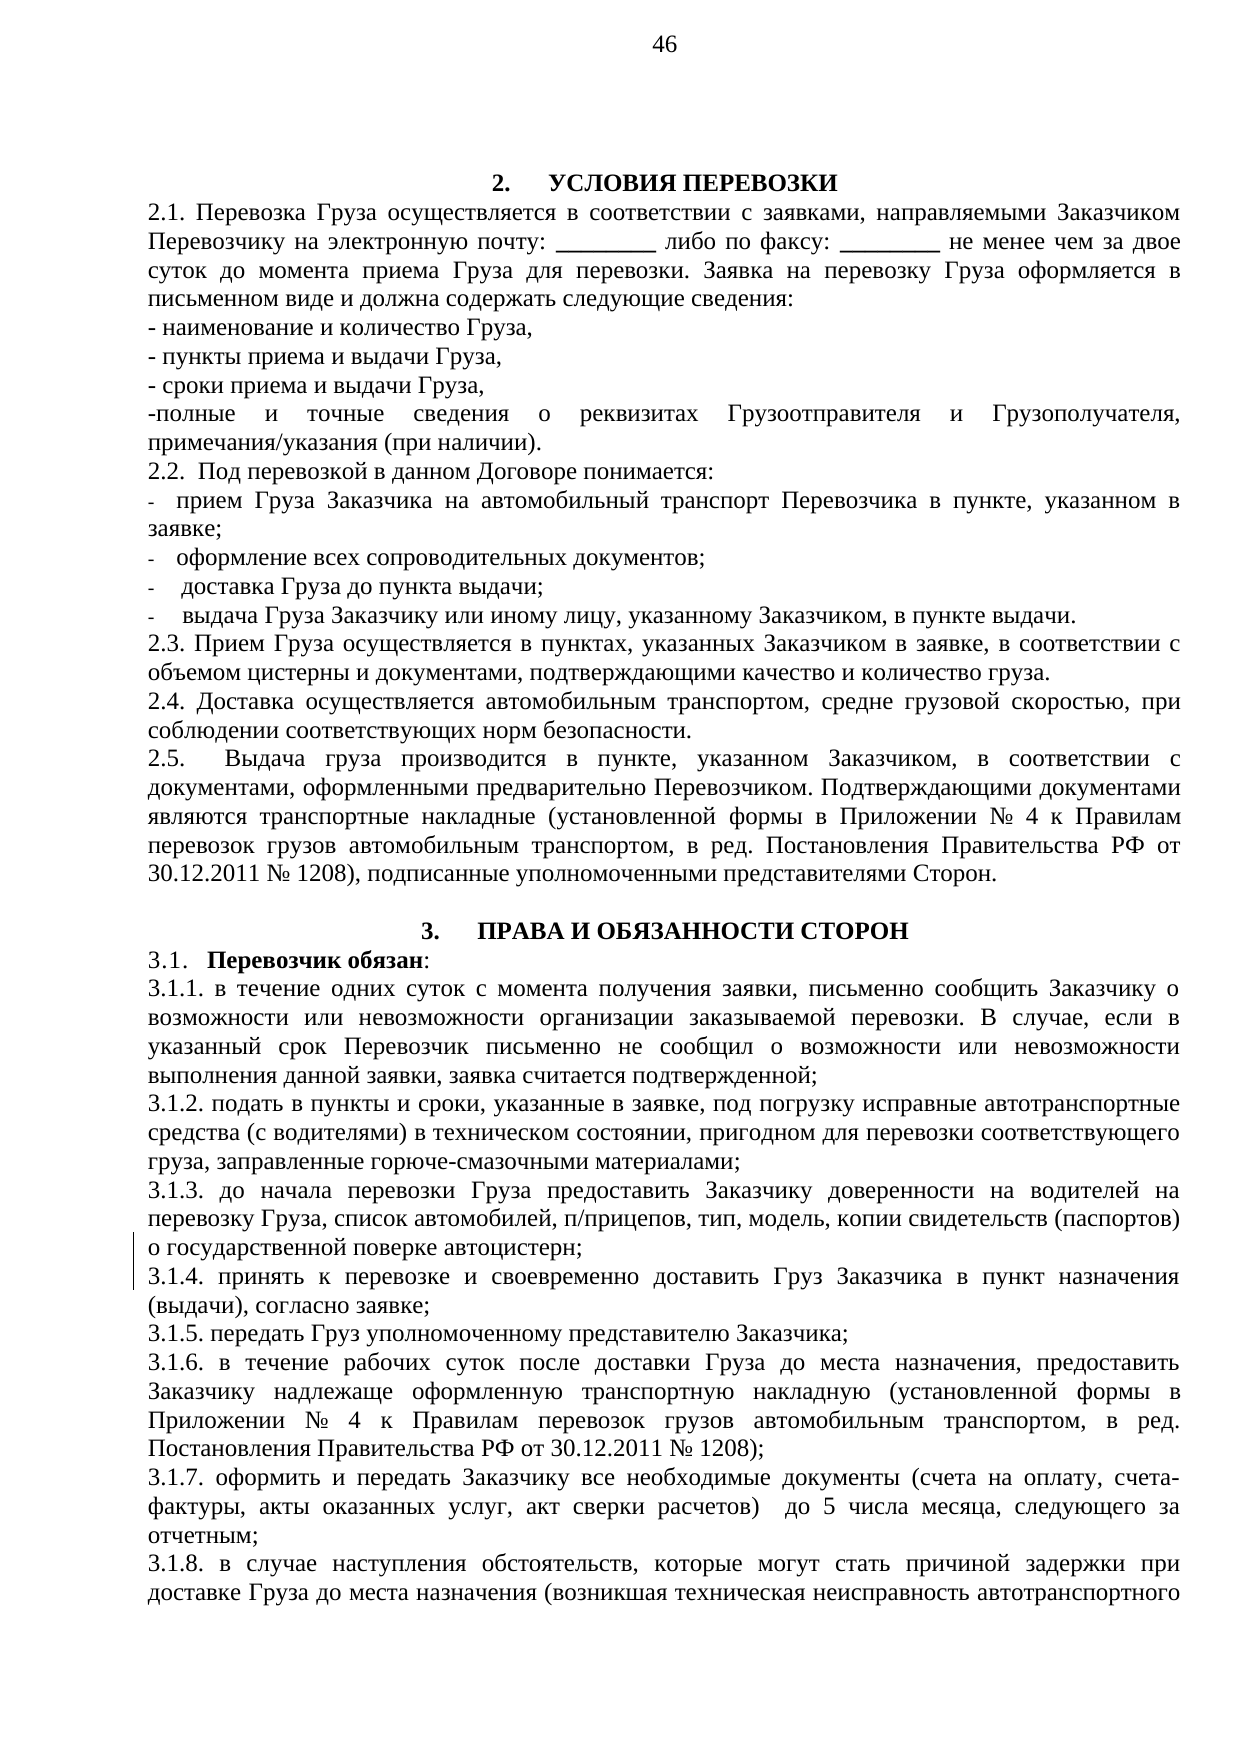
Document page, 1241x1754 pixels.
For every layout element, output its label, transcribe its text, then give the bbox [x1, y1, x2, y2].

text 3.1.3. до начала перевозки Груза предоставить Заказчику доверенности на водителей на перевозку Груза, список автомобилей, п/прицепов, тип, модель, копии свидетельств (паспортов) о государственной поверке автоцистерн; [148, 1175, 1181, 1261]
list УСЛОВИЯ ПЕРЕВОЗКИ [148, 168, 1182, 197]
text 2.4. Доставка осуществляется автомобильным транспортом, средне грузовой скоростью, при соблюдении соответствующих норм безопасности. [148, 686, 1182, 743]
text 2.2. Под перевозкой в данном Договоре понимается: [148, 456, 1182, 485]
text 3.1.2. подать в пункты и сроки, указанные в заявке, под погрузку исправные автотранспортные средства (с водителями) в техническом состоянии, пригодном для перевозки соответствующего груза, заправленные горюче-смазочными материалами; [148, 1088, 1181, 1175]
text - пункты приема и выдачи Груза, [148, 341, 1182, 370]
text 3.1.1. в течение одних суток с момента получения заявки, письменно сообщить Заказчику о возможности или невозможности организации заказываемой перевозки. В случае, если в указанный срок Перевозчик письменно не сообщил о возможности или невозможности выполнения данной заявки, заявка считается подтвержденной; [148, 973, 1181, 1088]
text 2.5. Выдача груза производится в пункте, указанном Заказчиком, в соответствии с документами, оформленными предварительно Перевозчиком. Подтверждающими документами являются транспортные накладные (установленной формы в Приложении № 4 к Правилам перевозок грузов автомобильным транспортом, в ред. Постановления Правительства РФ от 30.12.2011 № 1208), подписанные уполномоченными представителями Сторон. [148, 743, 1182, 887]
list выдача Груза Заказчику или иному лицу, указанному Заказчиком, в пункте выдачи. [148, 600, 1182, 628]
text 2.3. Прием Груза осуществляется в пунктах, указанных Заказчиком в заявке, в соответствии с объемом цистерны и документами, подтверждающими качество и количество груза. [148, 628, 1182, 686]
list доставка Груза до пункта выдачи; [148, 571, 1182, 600]
text -полные и точные сведения о реквизитах Грузоотправителя и Грузополучателя, примечания/указания (при наличии). [148, 398, 1182, 456]
list ПРАВА И ОБЯЗАННОСТИ СТОРОН [148, 916, 1182, 945]
text 3.1.5. передать Груз уполномоченному представителю Заказчика; [148, 1318, 1181, 1347]
text - сроки приема и выдачи Груза, [148, 370, 1182, 398]
text 3.1.4. принять к перевозке и своевременно доставить Груз Заказчика в пункт назначения (выдачи), согласно заявке; [148, 1261, 1181, 1318]
list прием Груза Заказчика на автомобильный транспорт Перевозчика в пункте, указанном в заявке; [148, 485, 1182, 542]
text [148, 1548, 1181, 1606]
list оформление всех сопроводительных документов; [148, 542, 1182, 571]
list Перевозчик обязан: [148, 945, 1182, 973]
text 3.1.7. оформить и передать Заказчику все необходимые документы (счета на оплату, счета-фактуры, акты оказанных услуг, акт сверки расчетов) до 5 числа месяца, следующего за отчетным; [148, 1462, 1181, 1548]
text - наименование и количество Груза, [148, 312, 1182, 341]
text 2.1. Перевозка Груза осуществляется в соответствии с заявками, направляемыми Заказчиком Перевозчику на электронную почту: ________ либо по факсу: ________ не менее чем за двое суток до момента приема Груза для перевозки. Заявка на перевозку Груза оформляется в письменном виде и должна содержать следующие сведения: [148, 197, 1182, 312]
text 3.1.6. в течение рабочих суток после доставки Груза до места назначения, предоставить Заказчику надлежаще оформленную транспортную накладную (установленной формы в Приложении № 4 к Правилам перевозок грузов автомобильным транспортом, в ред. Постановления Правительства РФ от 30.12.2011 № 1208); [148, 1347, 1181, 1462]
